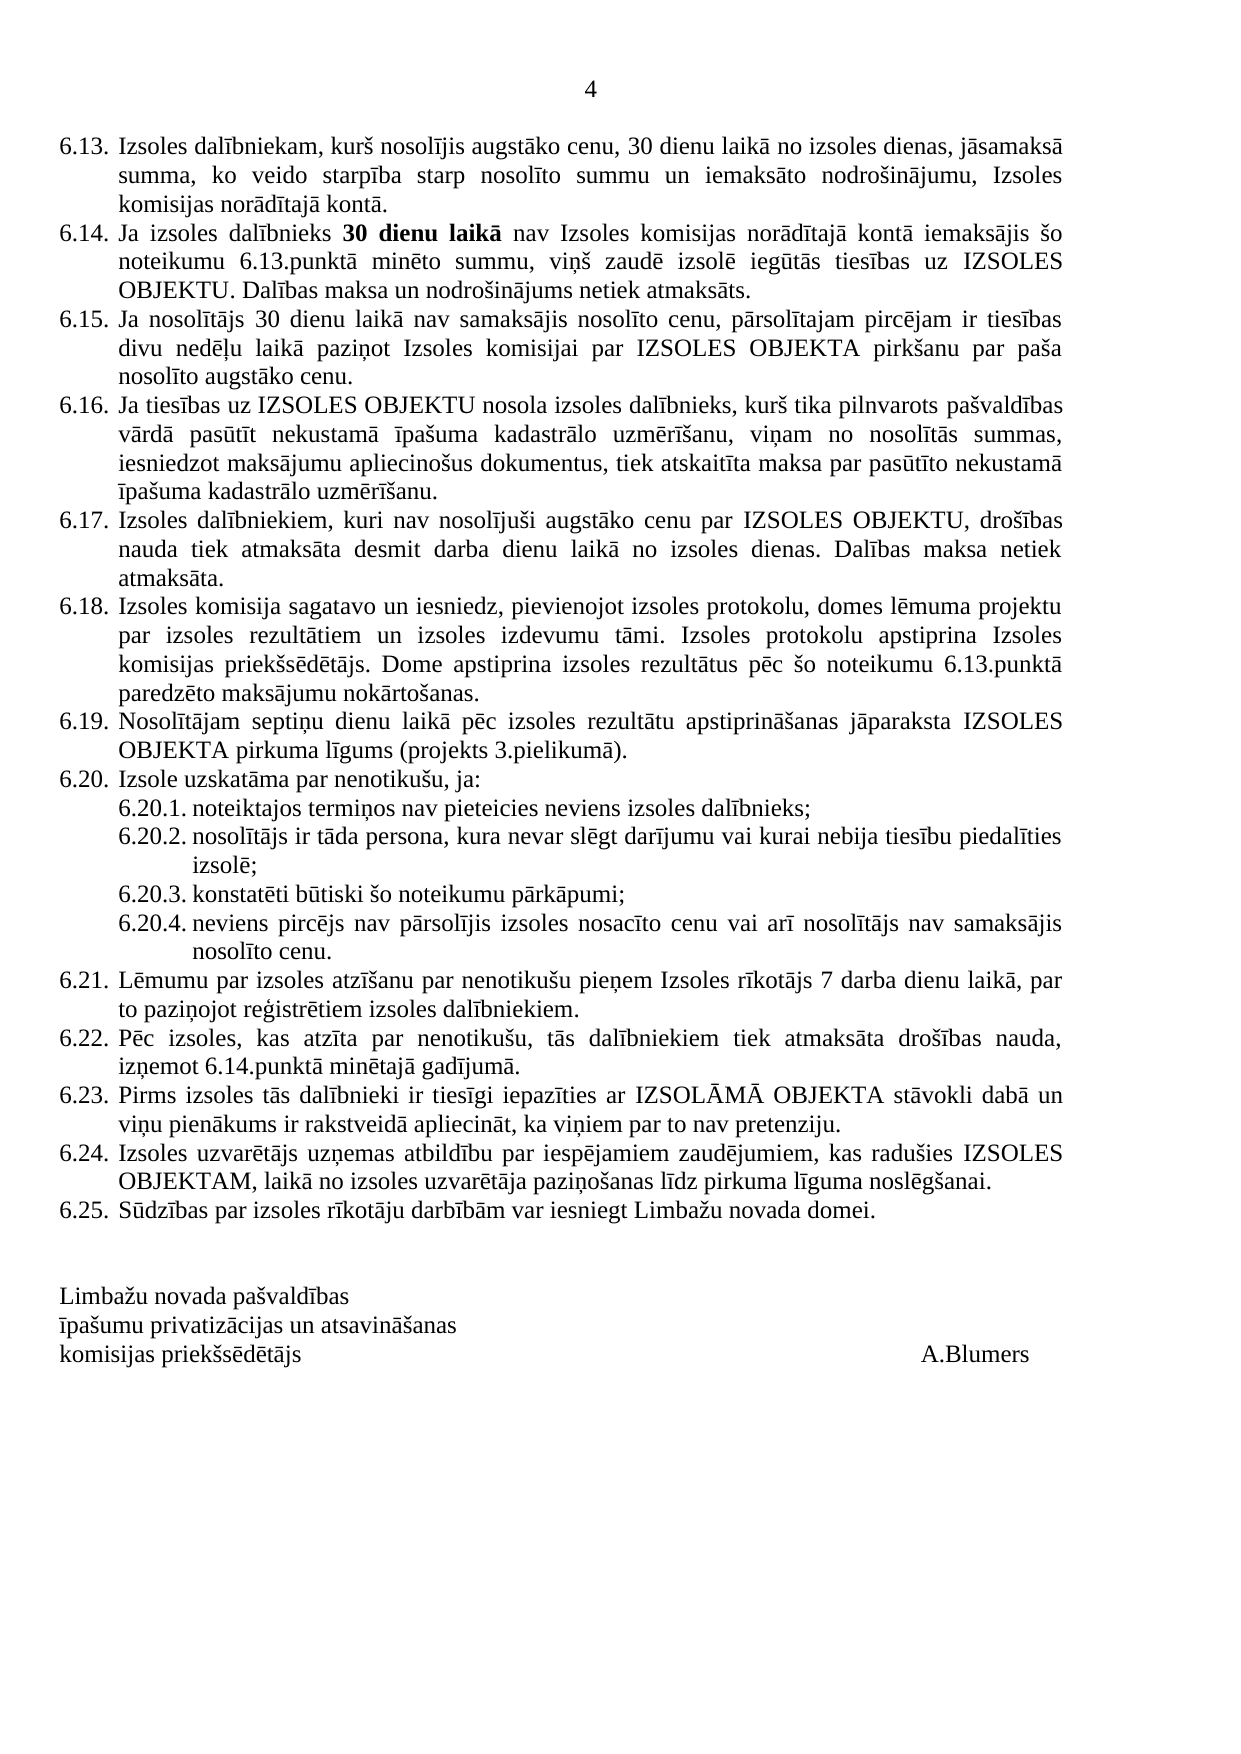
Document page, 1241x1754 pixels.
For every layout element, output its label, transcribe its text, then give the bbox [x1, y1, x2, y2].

list nosolītājs ir tāda persona, kura nevar slēgt darījumu vai kurai nebija tiesību piedalīties izsolē; [118, 821, 1063, 879]
list Izsoles dalībniekiem, kuri nav nosolījuši augstāko cenu par izsoles objektu, drošības nauda tiek atmaksāta desmit darba dienu laikā no izsoles dienas. Dalības maksa netiek atmaksāta. [59, 505, 1063, 591]
list konstatēti būtiski šo noteikumu pārkāpumi; [118, 879, 1063, 908]
list Sūdzības par izsoles rīkotāju darbībām var iesniegt Limbažu novada domei. [59, 1195, 1063, 1224]
list Izsole uzskatāma par nenotikušu, ja: [59, 764, 1063, 793]
list Izsoles komisija sagatavo un iesniedz, pievienojot izsoles protokolu, domes lēmuma projektu par izsoles rezultātiem un izsoles izdevumu tāmi. Izsoles protokolu apstiprina Izsoles komisijas priekšsēdētājs. Dome apstiprina izsoles rezultātus pēc šo noteikumu 6.13.punktā paredzēto maksājumu nokārtošanas. [59, 591, 1063, 706]
list Izsoles dalībniekam, kurš nosolījis augstāko cenu, 30 dienu laikā no izsoles dienas, jāsamaksā summa, ko veido starpība starp nosolīto summu un iemaksāto nodrošinājumu, Izsoles komisijas norādītajā kontā. [59, 131, 1063, 218]
list neviens pircējs nav pārsolījis izsoles nosacīto cenu vai arī nosolītājs nav samaksājis nosolīto cenu. [118, 908, 1063, 965]
text Limbažu novada pašvaldības [59, 1281, 1063, 1310]
list Izsoles uzvarētājs uzņemas atbildību par iespējamiem zaudējumiem, kas radušies izsolES objektam, laikā no izsoles uzvarētāja paziņošanas līdz pirkuma līguma noslēgšanai. [59, 1138, 1063, 1195]
list Ja nosolītājs 30 dienu laikā nav samaksājis nosolīto cenu, pārsolītajam pircējam ir tiesības divu nedēļu laikā paziņot Izsoles komisijai par IZSOLES OBJEKTA pirkšanu par paša nosolīto augstāko cenu. [59, 304, 1063, 390]
list Pēc izsoles, kas atzīta par nenotikušu, tās dalībniekiem tiek atmaksāta drošības nauda, izņemot 6.14.punktā minētajā gadījumā. [59, 1023, 1063, 1080]
list Ja tiesības uz IZSOLES OBJEKTU nosola izsoles dalībnieks, kurš tika pilnvarots pašvaldības vārdā pasūtīt nekustamā īpašuma kadastrālo uzmērīšanu, viņam no nosolītās summas, iesniedzot maksājumu apliecinošus dokumentus, tiek atskaitīta maksa par pasūtīto nekustamā īpašuma kadastrālo uzmērīšanu. [59, 390, 1063, 505]
list Nosolītājam septiņu dienu laikā pēc izsoles rezultātu apstiprināšanas jāparaksta izsolES objekta pirkuma līgums (projekts 3.pielikumā). [59, 706, 1063, 764]
list noteiktajos termiņos nav pieteicies neviens izsoles dalībnieks; [118, 793, 1063, 821]
list Pirms izsoles tās dalībnieki ir tiesīgi iepazīties ar izsolāmā objekta stāvokli dabā un viņu pienākums ir rakstveidā apliecināt, ka viņiem par to nav pretenziju. [59, 1080, 1063, 1138]
text komisijas priekšsēdētājs A.Blumers [59, 1339, 1063, 1368]
text īpašumu privatizācijas un atsavināšanas [59, 1310, 1063, 1339]
list Ja izsoles dalībnieks 30 dienu laikā nav Izsoles komisijas norādītajā kontā iemaksājis šo noteikumu 6.13.punktā minēto summu, viņš zaudē izsolē iegūtās tiesības uz IZSOLES objektu. Dalības maksa un nodrošinājums netiek atmaksāts. [59, 218, 1063, 304]
list Lēmumu par izsoles atzīšanu par nenotikušu pieņem Izsoles rīkotājs 7 darba dienu laikā, par to paziņojot reģistrētiem izsoles dalībniekiem. [59, 965, 1063, 1023]
